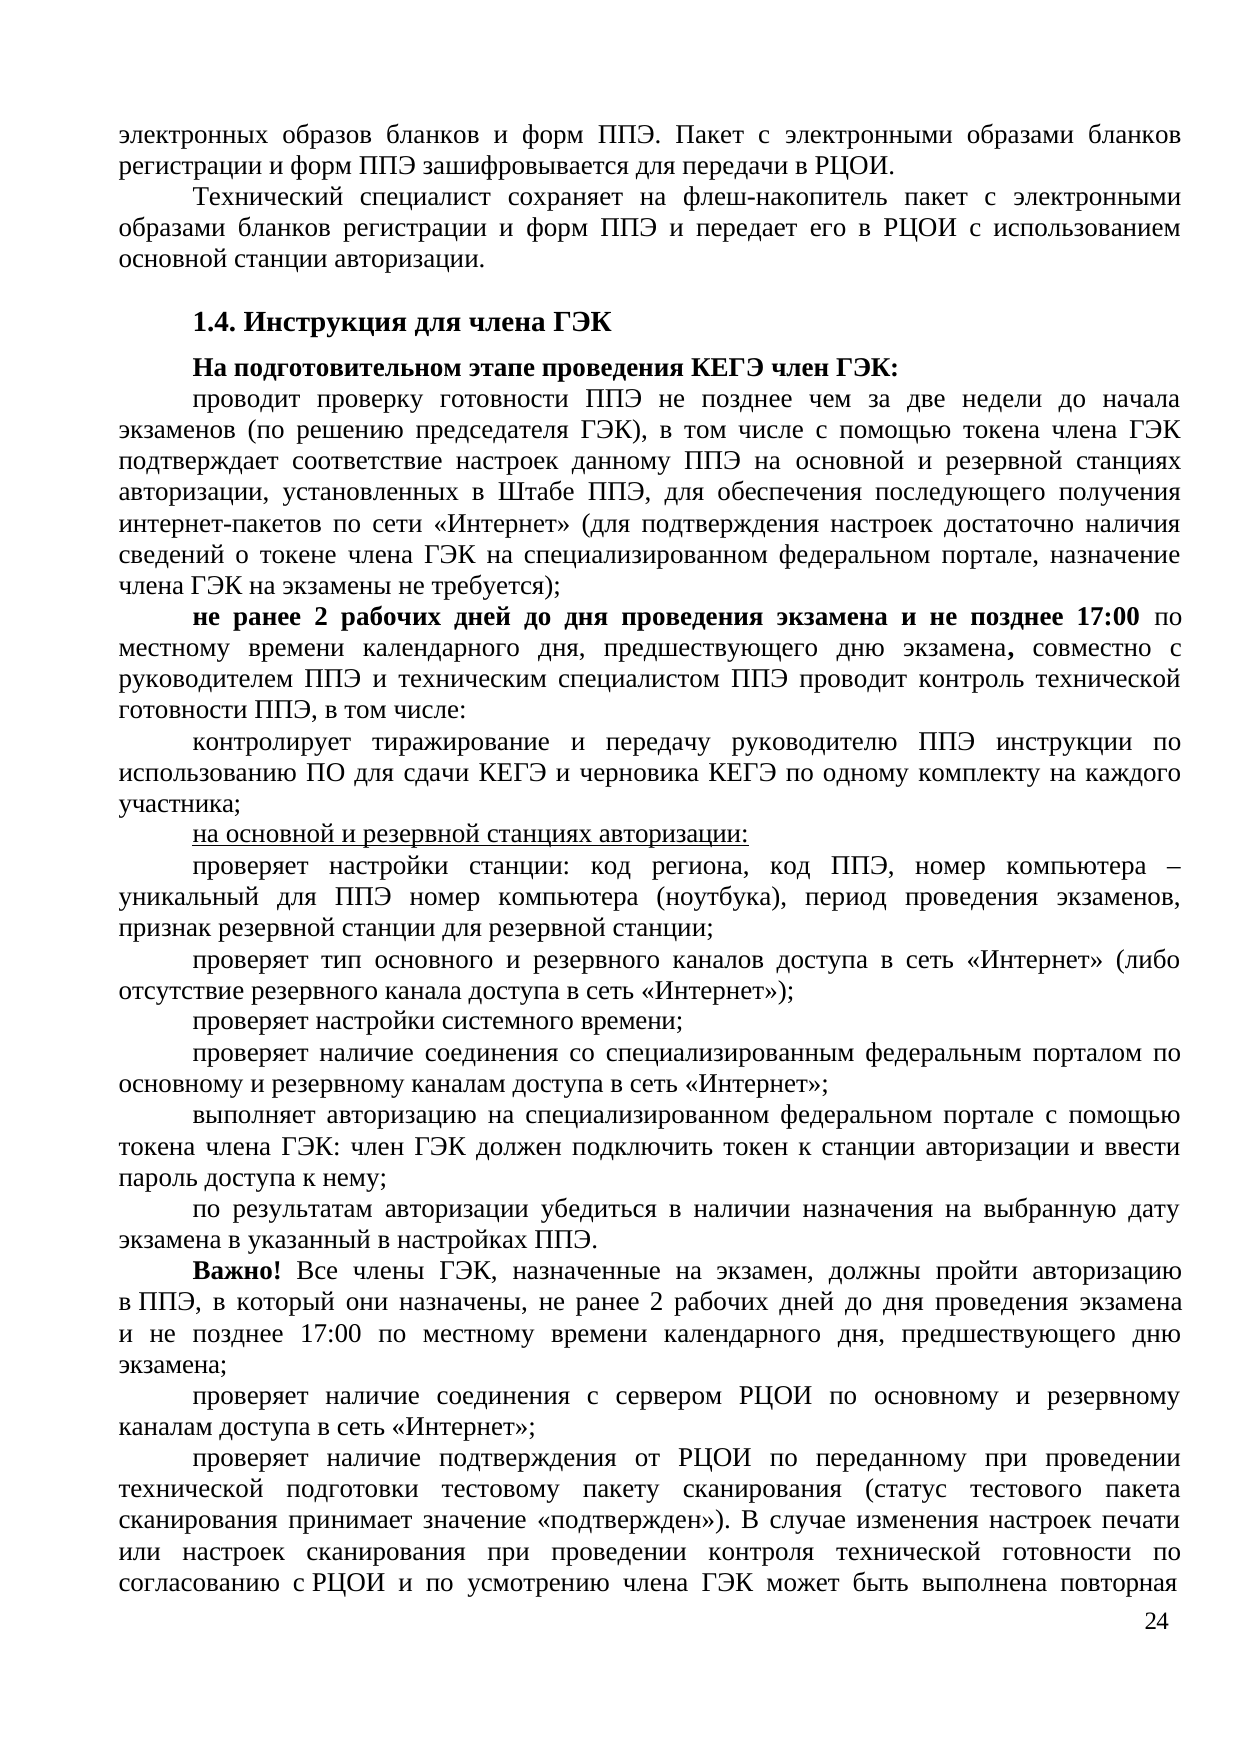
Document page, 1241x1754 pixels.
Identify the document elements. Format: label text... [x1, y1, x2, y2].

subtitle Инструкция для члена ГЭК [192, 304, 1217, 338]
text электронных образов бланков и форм ППЭ. Пакет с электронными образами бланков регистрации и форм ППЭ зашифровывается для передачи в РЦОИ. [118, 119, 1181, 180]
subtitle На подготовительном этапе проведения КЕГЭ член ГЭК: [192, 351, 1217, 382]
text проверяет настройки станции: код региона, код ППЭ, номер компьютера – уникальный для ППЭ номер компьютера (ноутбука), период проведения экзаменов, признак резервной станции для резервной станции; [118, 849, 1182, 943]
text на основной и резервной станциях авторизации: [192, 818, 1217, 849]
text по результатам авторизации убедиться в наличии назначения на выбранную дату экзамена в указанный в настройках ППЭ. [118, 1192, 1181, 1254]
text проверяет настройки системного времени; [192, 1005, 1217, 1036]
text проверяет наличие соединения со специализированным федеральным порталом по основному и резервному каналам доступа в сеть «Интернет»; [118, 1036, 1182, 1098]
text проводит проверку готовности ППЭ не позднее чем за две недели до начала экзаменов (по решению председателя ГЭК), в том числе с помощью токена члена ГЭК подтверждает соответствие настроек данному ППЭ на основной и резервной станциях авторизации, установленных в Штабе ППЭ, для обеспечения последующего получения интернет-пакетов по сети «Интернет» (для подтверждения настроек достаточно наличия сведений о токене члена ГЭК на специализированном федеральном портале, назначение члена ГЭК на экзамены не требуется); [118, 382, 1182, 600]
text проверяет тип основного и резервного каналов доступа в сеть «Интернет» (либо отсутствие резервного канала доступа в сеть «Интернет»); [118, 943, 1182, 1005]
text не ранее 2 рабочих дней до дня проведения экзамена и не позднее 17:00 по местному времени календарного дня, предшествующего дню экзамена, совместно с руководителем ППЭ и техническим специалистом ППЭ проводит контроль технической готовности ППЭ, в том числе: [118, 600, 1182, 725]
text проверяет наличие подтверждения от РЦОИ по переданному при проведении технической подготовки тестовому пакету сканирования (статус тестового пакета сканирования принимает значение «подтвержден»). В случае изменения настроек печати или настроек сканирования при проведении контроля технической готовности по согласованию с РЦОИ и по усмотрению члена ГЭК может быть выполнена повторная [118, 1441, 1182, 1597]
text контролирует тиражирование и передачу руководителю ППЭ инструкции по использованию ПО для сдачи КЕГЭ и черновика КЕГЭ по одному комплекту на каждого участника; [118, 725, 1182, 818]
text Важно! Все члены ГЭК, назначенные на экзамен, должны пройти авторизацию в ППЭ, в который они назначены, не ранее 2 рабочих дней до дня проведения экзамена и не позднее 17:00 по местному времени календарного дня, предшествующего дню экзамена; [118, 1254, 1182, 1379]
text Технический специалист сохраняет на флеш-накопитель пакет с электронными образами бланков регистрации и форм ППЭ и передает его в РЦОИ с использованием основной станции авторизации. [118, 180, 1182, 273]
text выполняет авторизацию на специализированном федеральном портале с помощью токена члена ГЭК: член ГЭК должен подключить токен к станции авторизации и ввести пароль доступа к нему; [118, 1098, 1182, 1192]
text проверяет наличие соединения c сервером РЦОИ по основному и резервному каналам доступа в сеть «Интернет»; [118, 1379, 1182, 1441]
